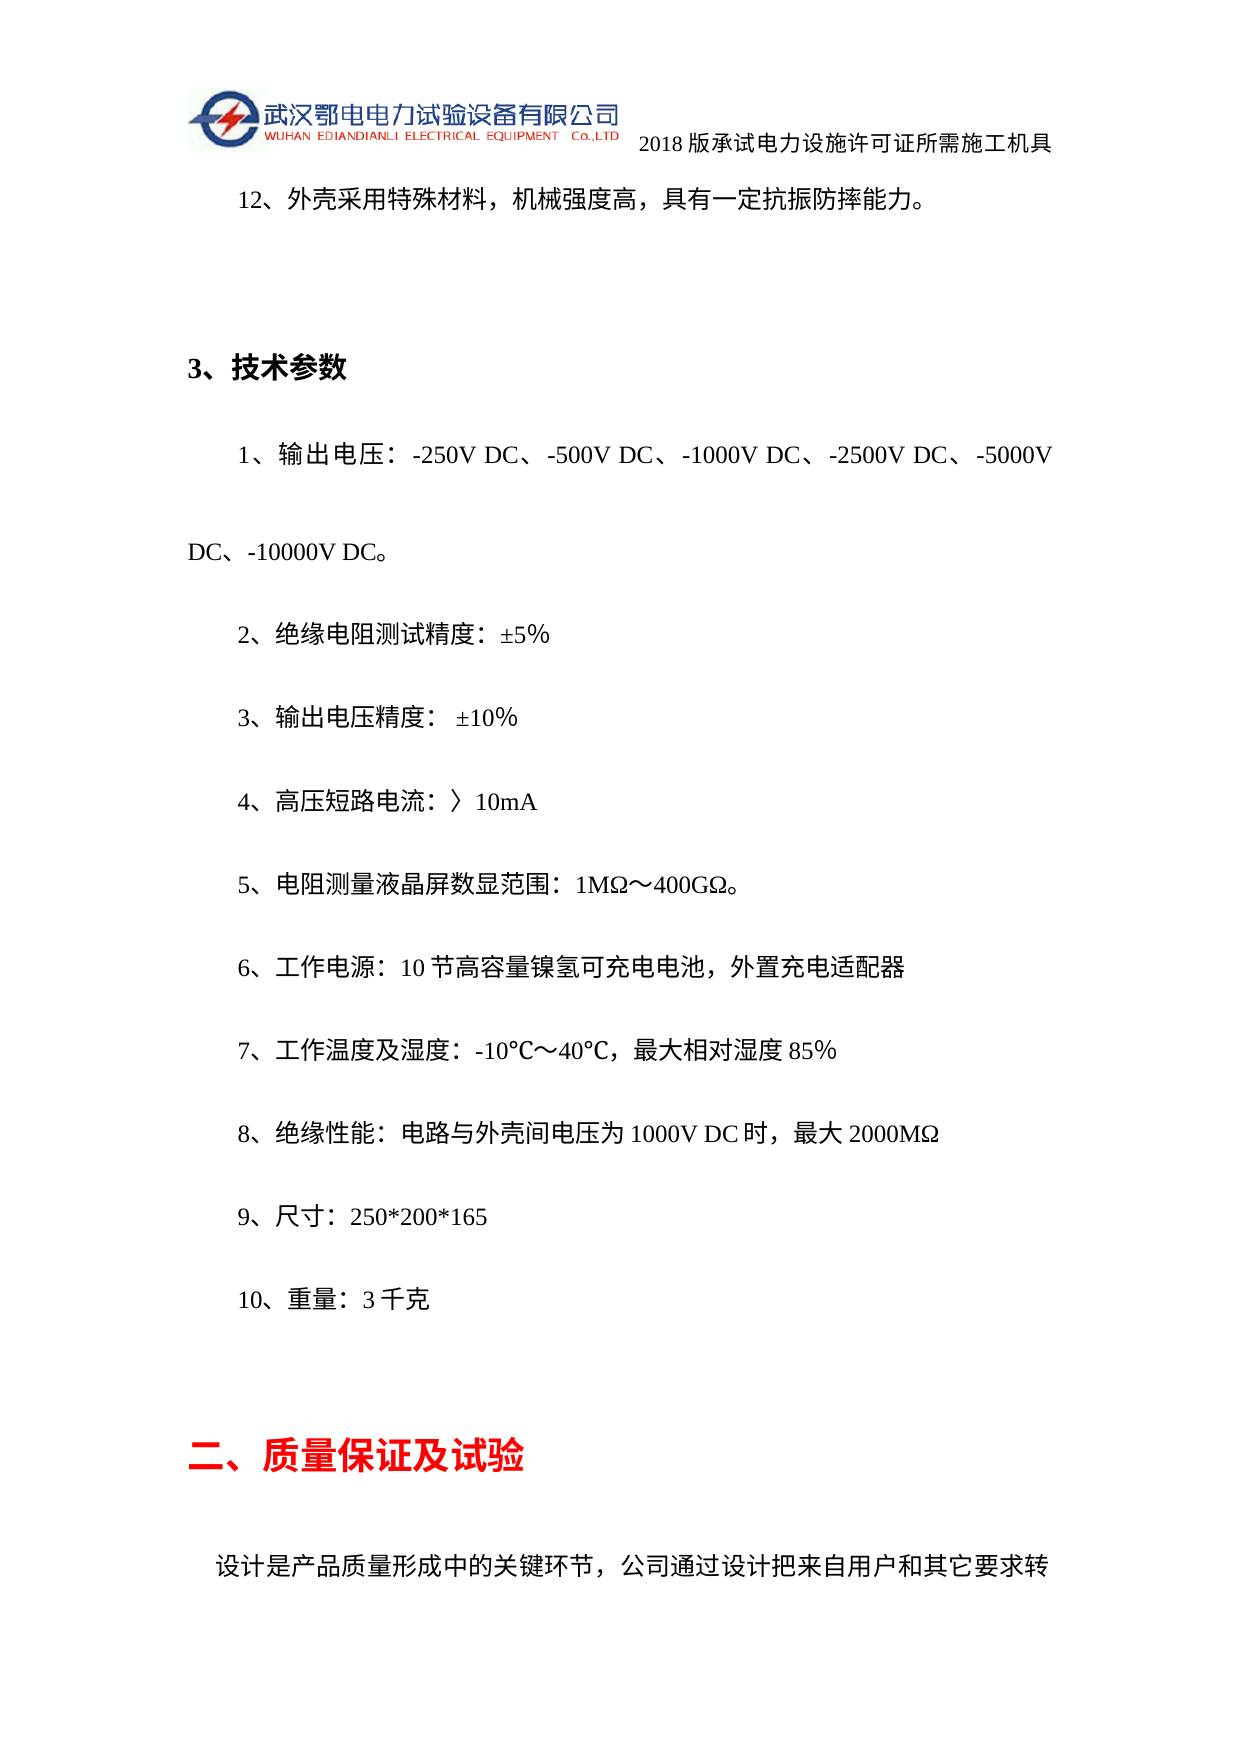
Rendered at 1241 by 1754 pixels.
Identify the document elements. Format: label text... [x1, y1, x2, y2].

text 10、重量：3千克 [187, 1265, 1053, 1330]
text 3、技术参数 [187, 333, 1053, 398]
text 1、输出电压：-250V DC、-500V DC、-1000V DC、-2500V DC、-5000V DC、-10000V DC。 [187, 420, 1053, 582]
text 8、绝缘性能：电路与外壳间电压为1000V DC时，最大2000MΩ [187, 1099, 1053, 1164]
picture [187, 88, 627, 152]
text 4、高压短路电流：〉10mA [187, 767, 1053, 832]
text 3、输出电压精度： ±10％ [187, 683, 1053, 748]
text 12、外壳采用特殊材料，机械强度高，具有一定抗振防摔能力。 [187, 166, 1053, 231]
text 9、尺寸：250*200*165 [187, 1182, 1053, 1247]
text 2、绝缘电阻测试精度：±5％ [187, 600, 1053, 665]
subtitle 二、质量保证及试验 [187, 1420, 1053, 1485]
text 5、电阻测量液晶屏数显范围：1MΩ～400GΩ。 [187, 850, 1053, 915]
text 7、工作温度及湿度：-10℃～40℃，最大相对湿度85％ [187, 1016, 1053, 1081]
text 设计是产品质量形成中的关键环节，公司通过设计把来自用户和其它要求转化为设计输入和输出。设计控制就是要从设计策划开始到设计确认的全过程实施控制和验证，通过制定并执行产品设计控制和验证的文件化程序，使设计工作有计划按程序地进行，以确保产品适用性能满足用户和有关要求。 [187, 1547, 1053, 1583]
text 6、工作电源：10节高容量镍氢可充电电池，外置充电适配器 [187, 933, 1053, 998]
